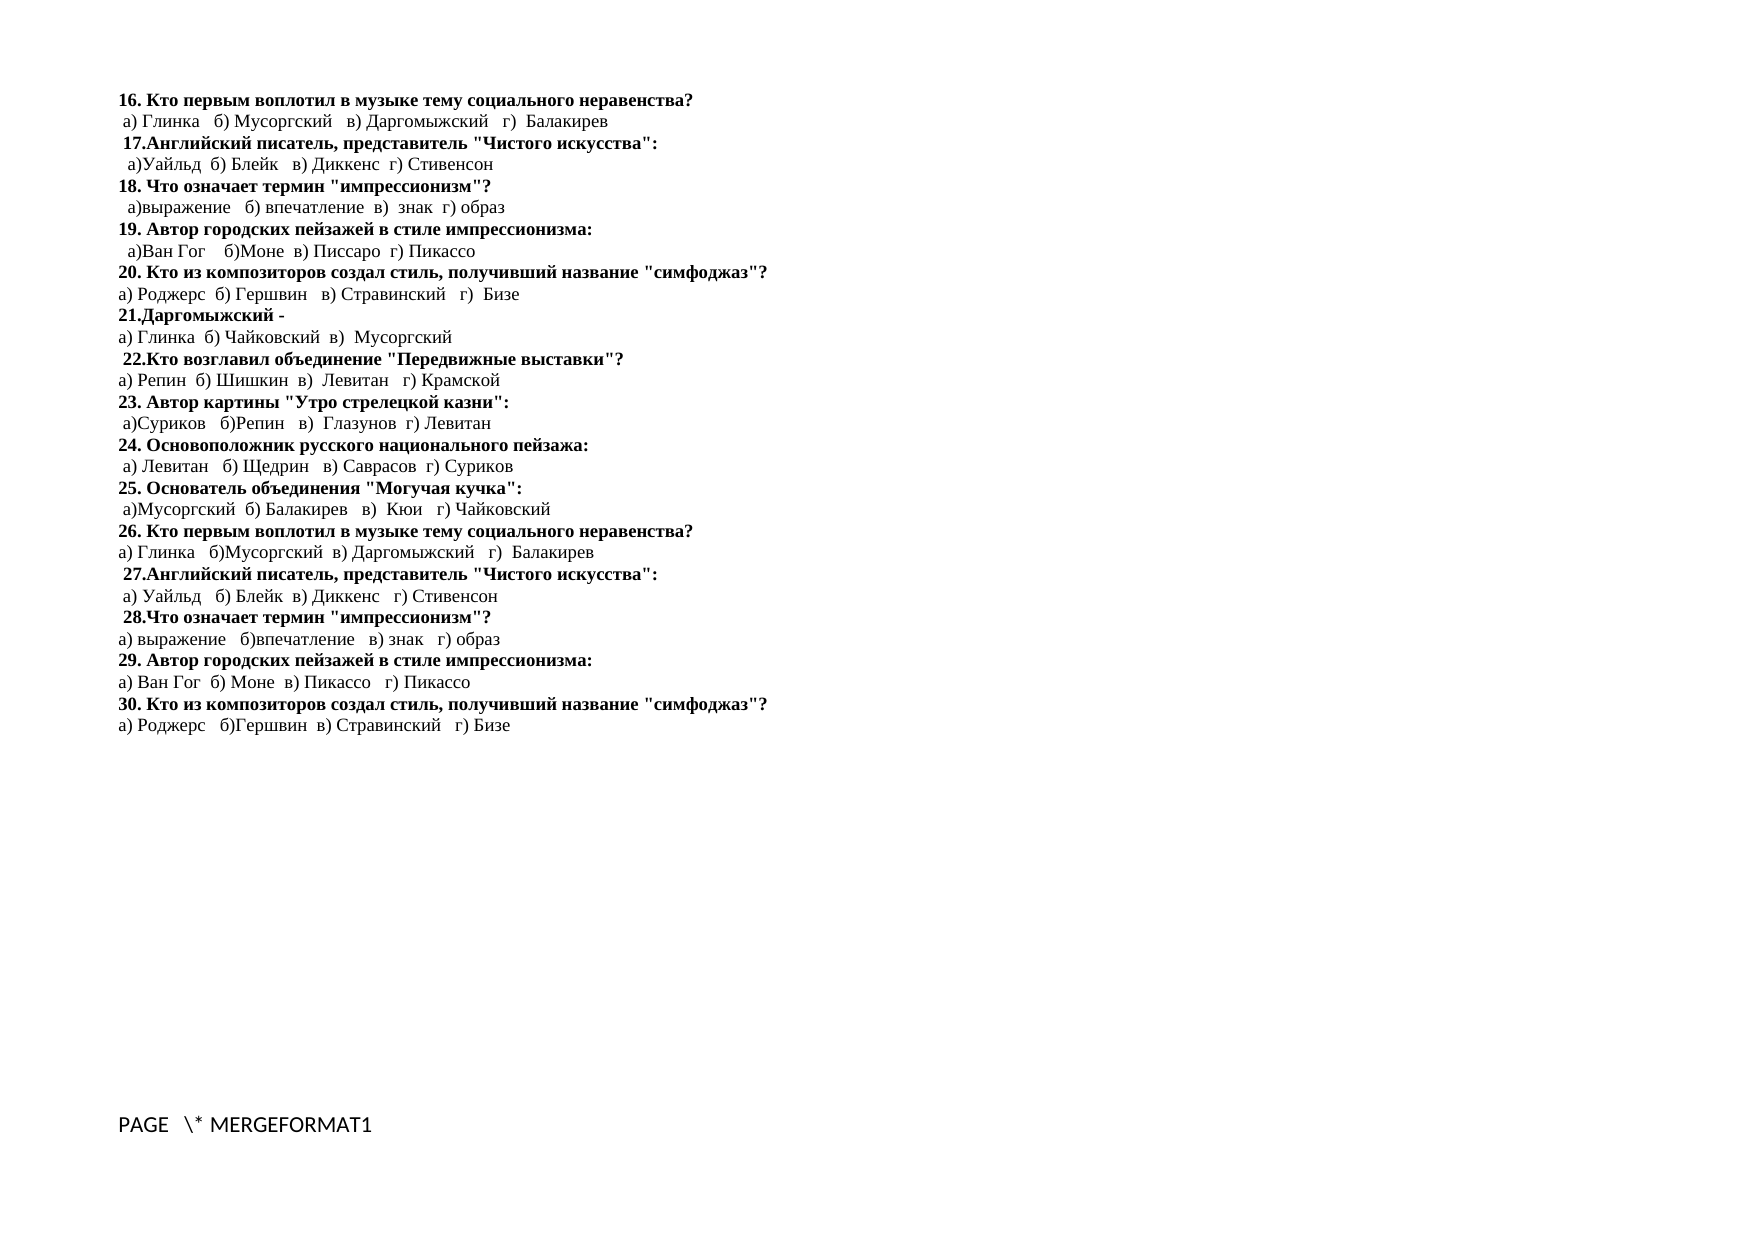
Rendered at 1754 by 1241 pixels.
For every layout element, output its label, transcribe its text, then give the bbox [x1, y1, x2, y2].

text 20. Кто из композиторов создал стиль, получивший название "симфоджаз"? [118, 261, 1636, 283]
text 27.Английский писатель, представитель "Чистого искусства": [118, 563, 1636, 584]
text 17.Английский писатель, представитель "Чистого искусства": [118, 132, 1636, 153]
text 21.Даргомыжский - [118, 304, 1636, 326]
text 25. Основатель объединения "Могучая кучка": [118, 477, 1636, 498]
text а) Ван Гог б) Моне в) Пикассо г) Пикассо [118, 671, 1636, 692]
text а) Глинка б) Чайковский в) Мусоргский [118, 326, 1636, 347]
text а) Репин б) Шишкин в) Левитан г) Крамской [118, 369, 1636, 391]
text а) Глинка б)Мусоргский в) Даргомыжский г) Балакирев [118, 541, 1636, 563]
text 19. Автор городских пейзажей в стиле импрессионизма: [118, 218, 1636, 239]
text а)Мусоргский б) Балакирев в) Кюи г) Чайковский [118, 498, 1636, 520]
text 30. Кто из композиторов создал стиль, получивший название "симфоджаз"? [118, 692, 1636, 714]
text а)Суриков б)Репин в) Глазунов г) Левитан [118, 412, 1636, 434]
text а)Уайльд б) Блейк в) Диккенс г) Стивенсон [118, 153, 1636, 175]
text 18. Что означает термин "импрессионизм"? [118, 175, 1636, 196]
text а) выражение б)впечатление в) знак г) образ [118, 628, 1636, 649]
text а) Роджерс б) Гершвин в) Стравинский г) Бизе [118, 283, 1636, 304]
text 24. Основоположник русского национального пейзажа: [118, 434, 1636, 455]
text 16. Кто первым воплотил в музыке тему социального неравенства? [118, 89, 1636, 110]
text а) Роджерс б)Гершвин в) Стравинский г) Бизе [118, 714, 1636, 736]
text 26. Кто первым воплотил в музыке тему социального неравенства? [118, 520, 1636, 541]
text а)Ван Гог б)Моне в) Писсаро г) Пикассо [118, 239, 1636, 261]
text 29. Автор городских пейзажей в стиле импрессионизма: [118, 649, 1636, 671]
text а) Глинка б) Мусоргский в) Даргомыжский г) Балакирев [118, 110, 1636, 132]
text а)выражение б) впечатление в) знак г) образ [118, 196, 1636, 218]
text 28.Что означает термин "импрессионизм"? [118, 606, 1636, 628]
text 22.Кто возглавил объединение "Передвижные выставки"? [118, 347, 1636, 369]
text а) Уайльд б) Блейк в) Диккенс г) Стивенсон [118, 584, 1636, 606]
text 23. Автор картины "Утро стрелецкой казни": [118, 391, 1636, 412]
text а) Левитан б) Щедрин в) Саврасов г) Суриков [118, 455, 1636, 477]
